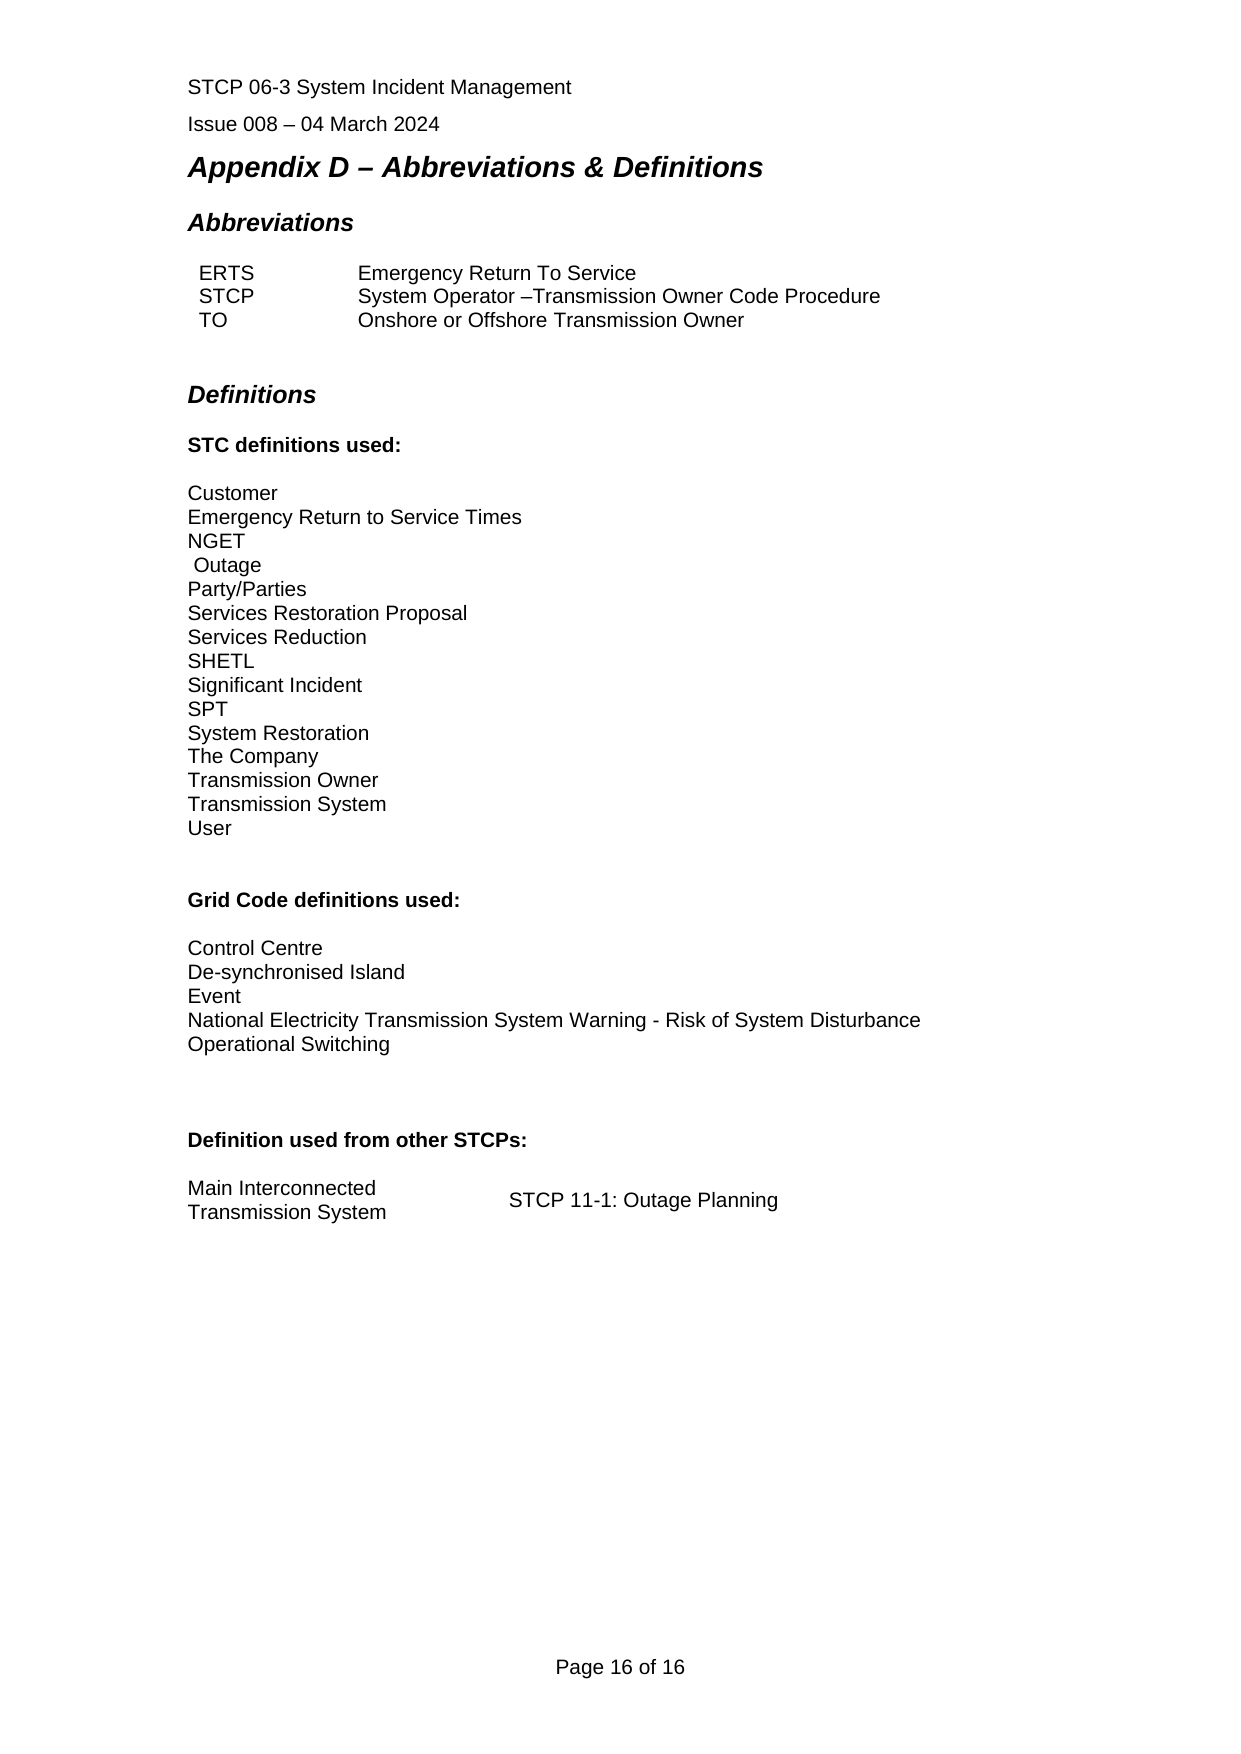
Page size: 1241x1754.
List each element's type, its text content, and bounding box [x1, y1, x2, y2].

text Emergency Return to Service Times [187, 505, 1053, 529]
table_cell TO [188, 308, 346, 332]
text Control Centre [187, 936, 1053, 960]
table_header STCP 11-1: Outage Planning [498, 1176, 1064, 1223]
text Outage [187, 553, 1053, 577]
text Grid Code definitions used: [187, 888, 1053, 912]
subtitle Definitions [187, 380, 1053, 409]
text Transmission Owner [187, 768, 1053, 792]
text National Electricity Transmission System Warning - Risk of System Disturbance [187, 1008, 1053, 1032]
text Party/Parties [187, 577, 1053, 601]
text NGET [187, 529, 1053, 553]
text The Company [187, 744, 1053, 768]
text User [187, 816, 1053, 840]
text Transmission System [187, 792, 1053, 816]
text Customer [187, 481, 1053, 505]
table_cell Onshore or Offshore Transmission Owner [346, 308, 1075, 332]
text SPT [187, 696, 1053, 720]
table_header Emergency Return To Service [346, 260, 1075, 284]
text Definition used from other STCPs: [187, 1128, 1053, 1152]
text Operational Switching [187, 1032, 1053, 1056]
text Services Reduction [187, 624, 1053, 648]
text STC definitions used: [187, 433, 1053, 457]
text Event [187, 984, 1053, 1008]
table_cell System Operator –Transmission Owner Code Procedure [346, 284, 1075, 308]
text System Restoration [187, 720, 1053, 744]
text Significant Incident [187, 672, 1053, 696]
text Abbreviations [187, 208, 1053, 236]
text SHETL [187, 648, 1053, 672]
text Services Restoration Proposal [187, 601, 1053, 624]
subtitle Appendix D – Abbreviations & Definitions [187, 150, 1053, 183]
table_header ERTS [188, 260, 346, 284]
text De-synchronised Island [187, 960, 1053, 984]
table_cell STCP [188, 284, 346, 308]
table_header Main Interconnected Transmission System [176, 1176, 497, 1223]
